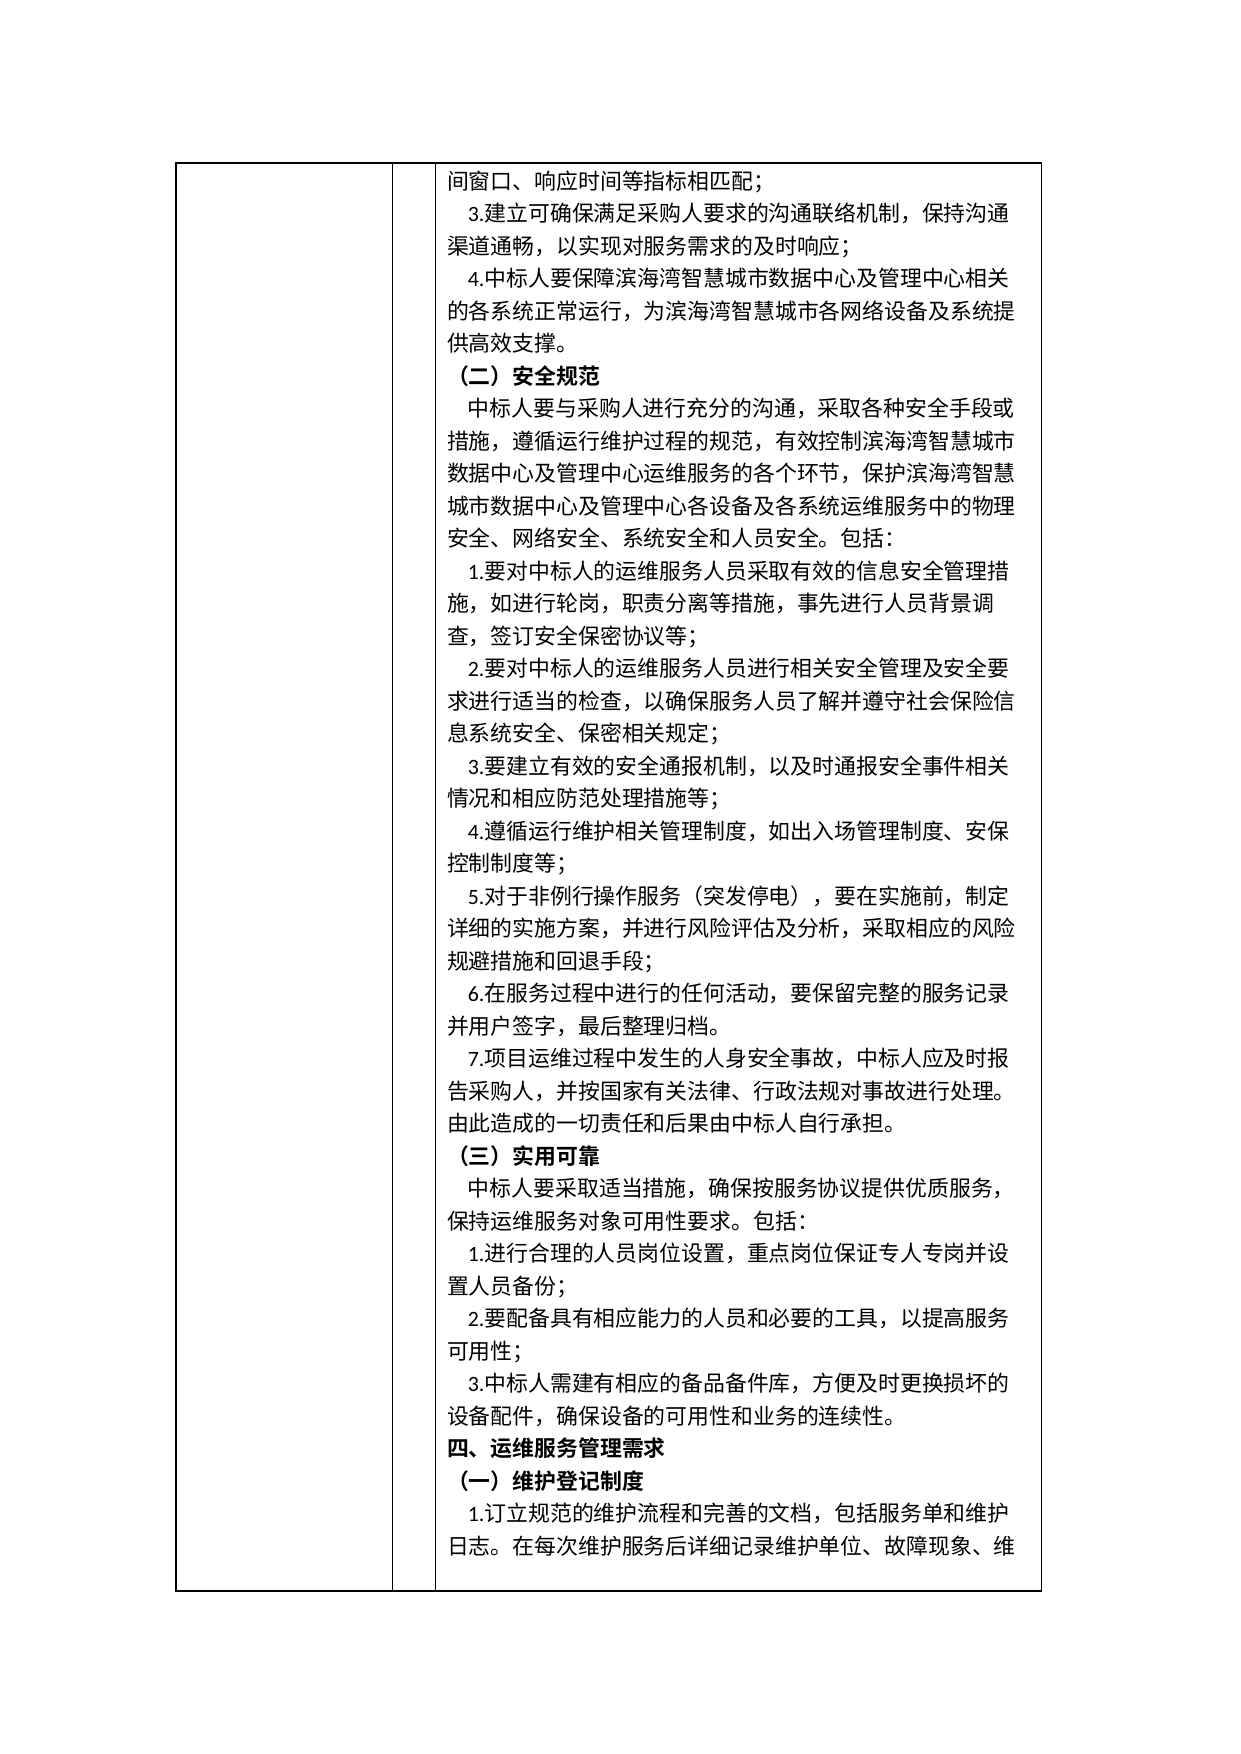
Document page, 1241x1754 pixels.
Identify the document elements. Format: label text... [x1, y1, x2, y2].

table_cell [177, 164, 392, 1590]
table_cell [436, 164, 1041, 1590]
table_cell 1 [393, 164, 435, 1590]
